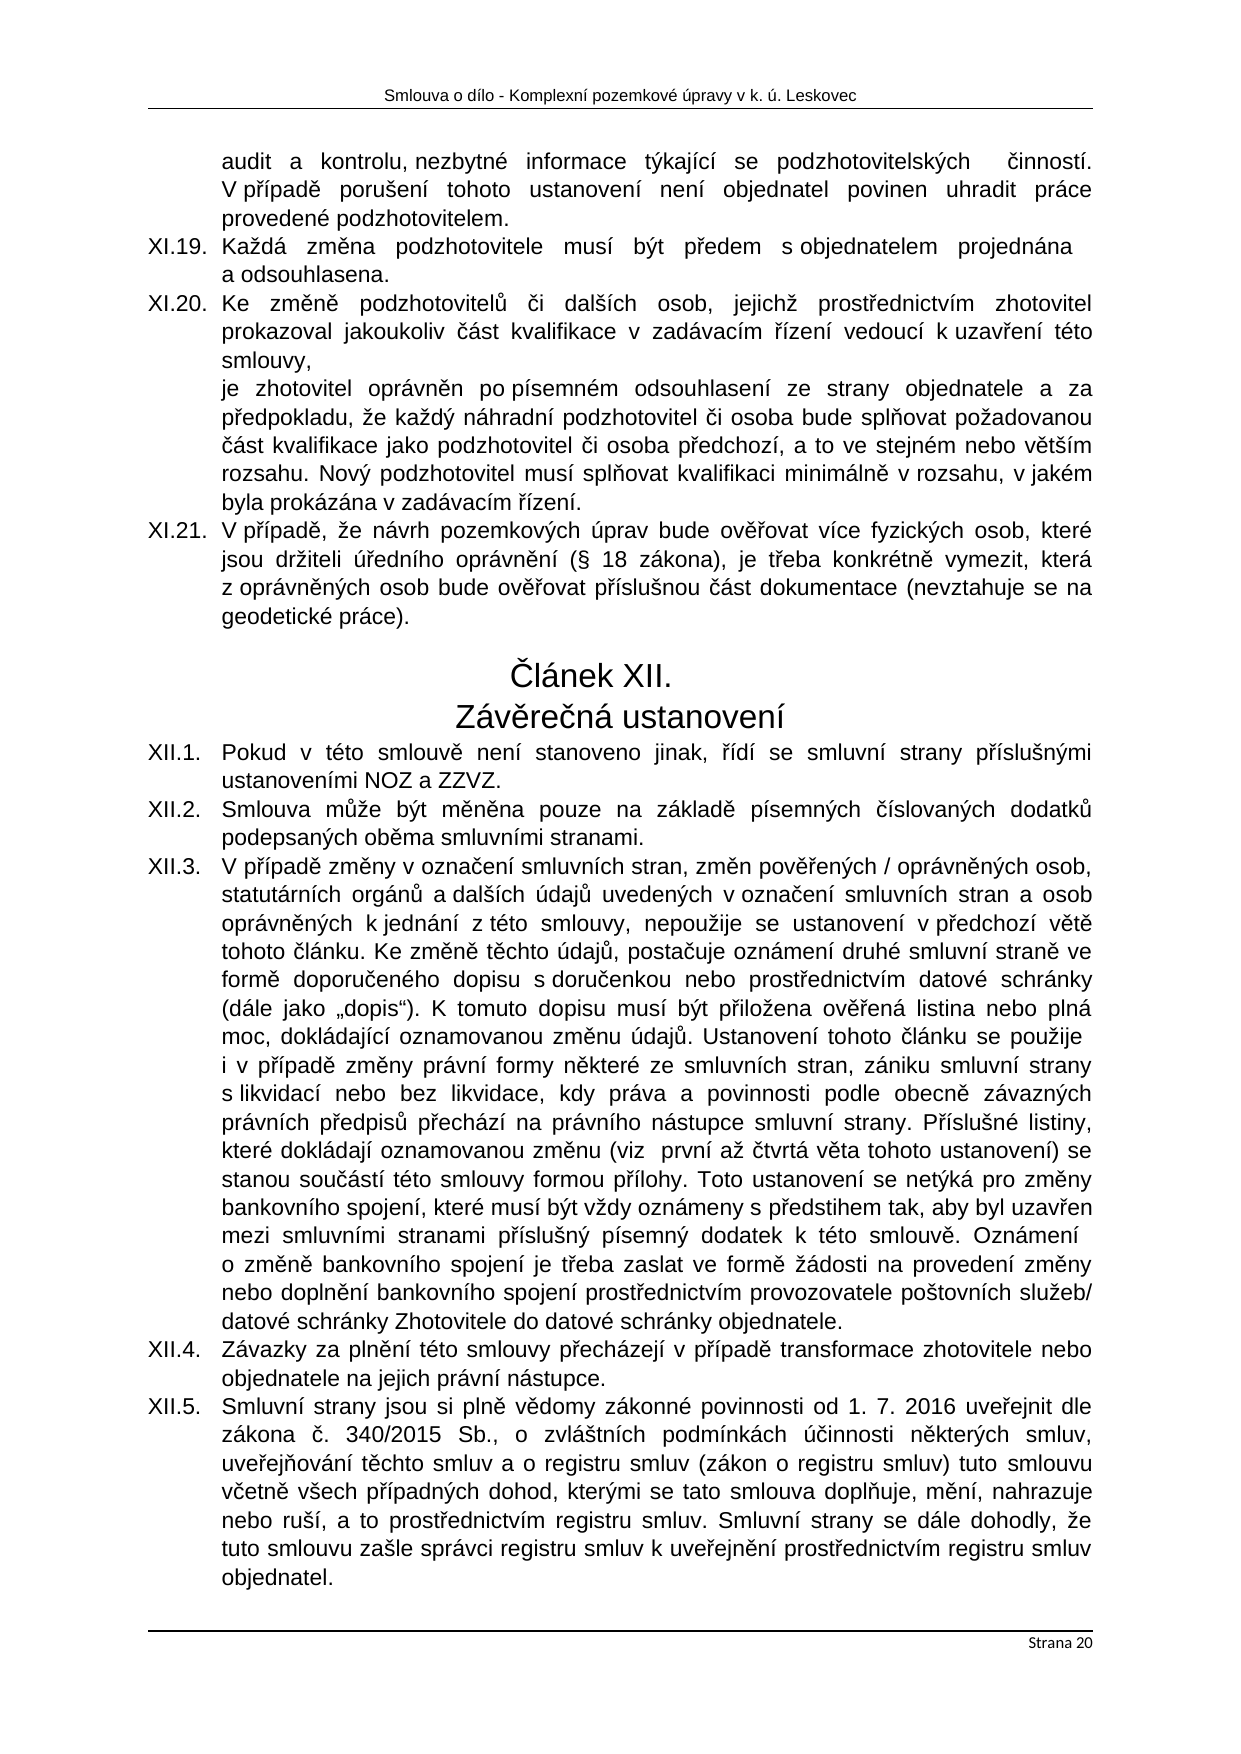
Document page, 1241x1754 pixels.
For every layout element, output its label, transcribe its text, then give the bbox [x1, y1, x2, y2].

list Smluvní strany jsou si plně vědomy zákonné povinnosti od 1. 7. 2016 uveřejnit dle zákona č. 340/2015 Sb., o zvláštních podmínkách účinnosti některých smluv, uveřejňování těchto smluv a o registru smluv (zákon o registru smluv) tuto smlouvu včetně všech případných dohod, kterými se tato smlouva doplňuje, mění, nahrazuje nebo ruší, a to prostřednictvím registru smluv. Smluvní strany se dále dohodly, že tuto smlouvu zašle správci registru smluv k uveřejnění prostřednictvím registru smluv objednatel. [148, 1393, 1093, 1590]
list Ke změně podzhotovitelů či dalších osob, jejichž prostřednictvím zhotovitel prokazoval jakoukoliv část kvalifikace v zadávacím řízení vedoucí k uzavření této smlouvy, je zhotovitel oprávněn po písemném odsouhlasení ze strany objednatele a za předpokladu, že každý náhradní podzhotovitel či osoba bude splňovat požadovanou část kvalifikace jako podzhotovitel či osoba předchozí, a to ve stejném nebo větším rozsahu. Nový podzhotovitel musí splňovat kvalifikaci minimálně v rozsahu, v jakém byla prokázána v zadávacím řízení. [148, 290, 1093, 515]
list Závazky za plnění této smlouvy přecházejí v případě transformace zhotovitele nebo objednatele na jejich právní nástupce. [148, 1336, 1093, 1391]
subtitle Závěrečná ustanovení [148, 656, 1093, 736]
list Pokud v této smlouvě není stanoveno jinak, řídí se smluvní strany příslušnými ustanoveními NOZ a ZZVZ. [148, 739, 1093, 794]
list Každá změna podzhotovitele musí být předem s objednatelem projednána a odsouhlasena. [148, 233, 1093, 288]
list Smlouva může být měněna pouze na základě písemných číslovaných dodatků podepsaných oběma smluvními stranami. [148, 796, 1093, 851]
list V případě, že návrh pozemkových úprav bude ověřovat více fyzických osob, které jsou držiteli úředního oprávnění (§ 18 zákona), je třeba konkrétně vymezit, která z oprávněných osob bude ověřovat příslušnou část dokumentace (nevztahuje se na geodetické práce). [148, 517, 1093, 629]
list V případě změny v označení smluvních stran, změn pověřených / oprávněných osob, statutárních orgánů a dalších údajů uvedených v označení smluvních stran a osob oprávněných k jednání z této smlouvy, nepoužije se ustanovení v předchozí větě tohoto článku. Ke změně těchto údajů, postačuje oznámení druhé smluvní straně ve formě doporučeného dopisu s doručenkou nebo prostřednictvím datové schránky (dále jako „dopis“). K tomuto dopisu musí být přiložena ověřená listina nebo plná moc, dokládající oznamovanou změnu údajů. Ustanovení tohoto článku se použije i v případě změny právní formy některé ze smluvních stran, zániku smluvní strany s likvidací nebo bez likvidace, kdy práva a povinnosti podle obecně závazných právních předpisů přechází na právního nástupce smluvní strany. Příslušné listiny, které dokládají oznamovanou změnu (viz první až čtvrtá věta tohoto ustanovení) se stanou součástí této smlouvy formou přílohy. Toto ustanovení se netýká pro změny bankovního spojení, které musí být vždy oznámeny s předstihem tak, aby byl uzavřen mezi smluvními stranami příslušný písemný dodatek k této smlouvě. Oznámení o změně bankovního spojení je třeba zaslat ve formě žádosti na provedení změny nebo doplnění bankovního spojení prostřednictvím provozovatele poštovních služeb/ datové schránky Zhotovitele do datové schránky objednatele. [148, 853, 1093, 1334]
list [148, 148, 1093, 231]
